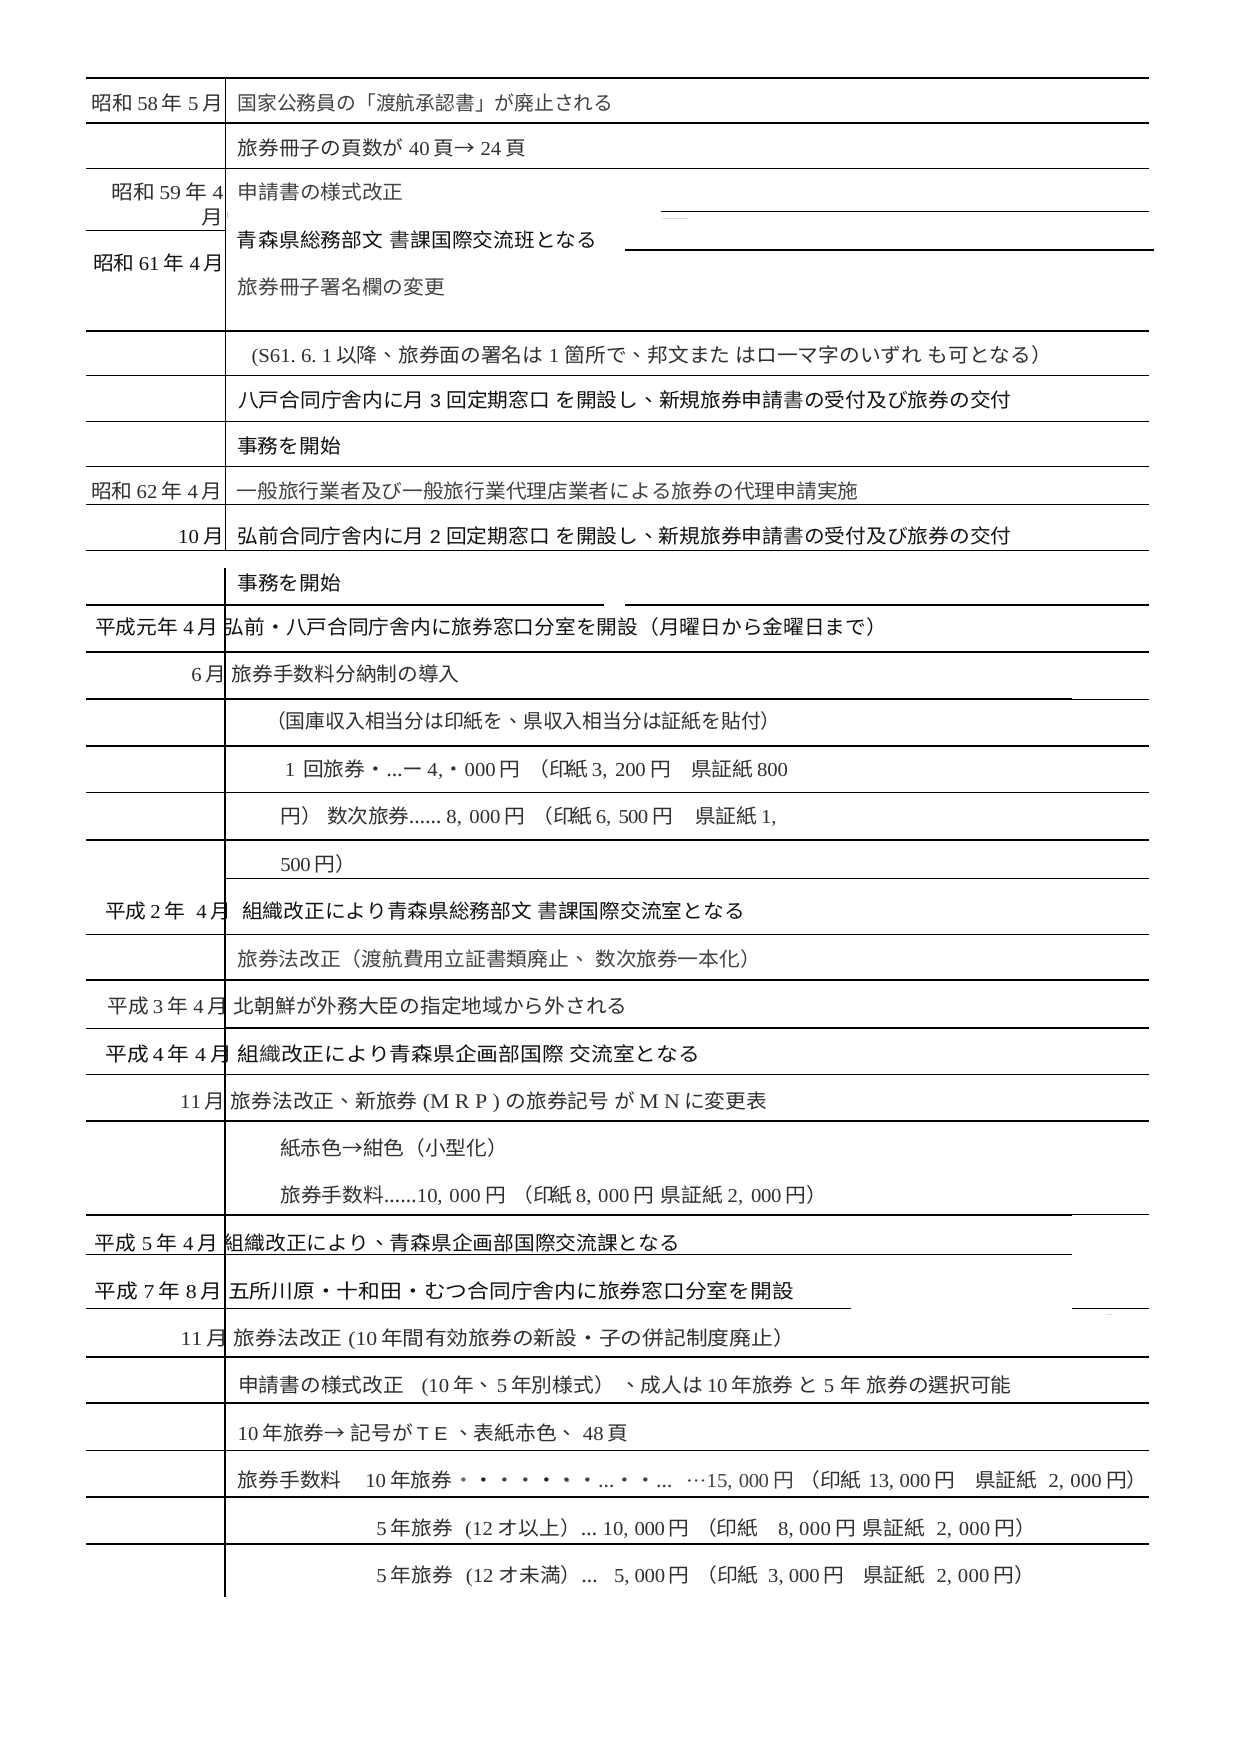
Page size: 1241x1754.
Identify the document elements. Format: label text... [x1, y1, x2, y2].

text 平成 7年 8月 五所川原・十和田・むつ合同庁舎内に旅券窓口分室を開設 [94, 1278, 1240, 1303]
text 11月 旅券法改正 (10年間有効旅券の新設・子の併記制度廃止） [180, 1324, 1240, 1351]
table_cell 昭和62年 4月 [86, 467, 225, 504]
text 1 回旅券・…ー4,・000円 （印紙3, 200円 県証紙800円） 数次旅券…… 8, 000円 （印紙6, 500円 県証紙1, 500円） [280, 755, 800, 877]
text 5年旅券 (12 オ未満）… 5, 000円 （印紙 3, 000円 県証紙 2, 000円） [376, 1561, 1240, 1588]
table_cell 八戸合同庁舎内に月 3 回定期窓口 を開設し、新規旅券申請書の受付及び旅券の交付 [226, 376, 1149, 421]
table_cell 申請書の様式改正 I ＿＿ 青森県総務部文 書課国際交流班となる 旅券冊子署名欄の変更 [226, 169, 1149, 330]
table_cell 昭和61年 4月 [86, 231, 225, 330]
table_cell [86, 422, 225, 466]
text 6月 旅券手数料分納制の導入 [191, 660, 1240, 687]
table_cell [86, 124, 225, 167]
text 11月 旅券法改正、新旅券 (M R P ) の旅券記号 がM Nに変更表紙赤色→紺色（小型化） [180, 1087, 768, 1161]
text 平成2年 4月 組織改正により青森県総務部文 書課国際交流室となる 旅券法改正（渡航費用立証書類廃止、 数次旅券一本化） [105, 898, 769, 972]
text 事務を開始 [237, 569, 1240, 596]
text 10年旅券→ 記号がT E 、表紙赤色、 48頁 [237, 1419, 1240, 1446]
text 旅券手数料 10年旅券・・・・・・・…・・… ···15, 000円 （印紙 13, 000円 県証紙 2, 000円） [238, 1466, 1240, 1493]
table_cell 旅券冊子の頁数が 40頁→ 24頁 [226, 124, 1149, 167]
table_cell 昭和59年 4月 [86, 169, 225, 230]
text 申請書の様式改正 (10年、5年別様式） 、成人は10年旅券と 5 年 旅券の選択可能 [238, 1371, 1240, 1398]
text 旅券手数料……10, 000円 （印紙8, 000円 県証紙2, 000円） 平成 5年 4月 組織改正により、青森県企画部国際交流課となる [94, 1182, 831, 1257]
table_header 国家公務員の「渡航承認書」が廃止される [226, 79, 1149, 122]
text （国庫収入相当分は印紙を、県収入相当分は証紙を貼付） [266, 708, 1240, 735]
text 平成元年 4月 弘前・八戸合同庁舎内に旅券窓口分室を開設（月曜日から金曜日まで） [95, 604, 1240, 640]
table_cell (S61. 6. 1以降、旅券面の署名は 1 箇所で、邦文また はロ一マ字のいずれ も可となる） [226, 332, 1149, 375]
table_cell [86, 376, 225, 421]
table_header 昭和58年 5月 [86, 79, 225, 122]
table_cell 事務を開始 [226, 422, 1149, 466]
text 5年旅券 (12 オ以上）… 10, 000円 （印紙 8, 000円 県証紙 2, 000円） [376, 1514, 1240, 1541]
table_cell [86, 332, 225, 375]
table_cell 弘前合同庁舎内に月 2 回定期窓口 を開設し、新規旅券申請書の受付及び旅券の交付 [226, 505, 1149, 550]
table_cell 10 月 [86, 505, 225, 550]
text 平成4年 4月 組織改正により青森県企画部国際 交流室となる [105, 1040, 1240, 1067]
text 平成3年 4月 北朝鮮が外務大臣の指定地域から外される [107, 992, 1240, 1019]
table_cell 一般旅行業者及び一般旅行業代理店業者による旅券の代理申請実施 [226, 467, 1149, 504]
